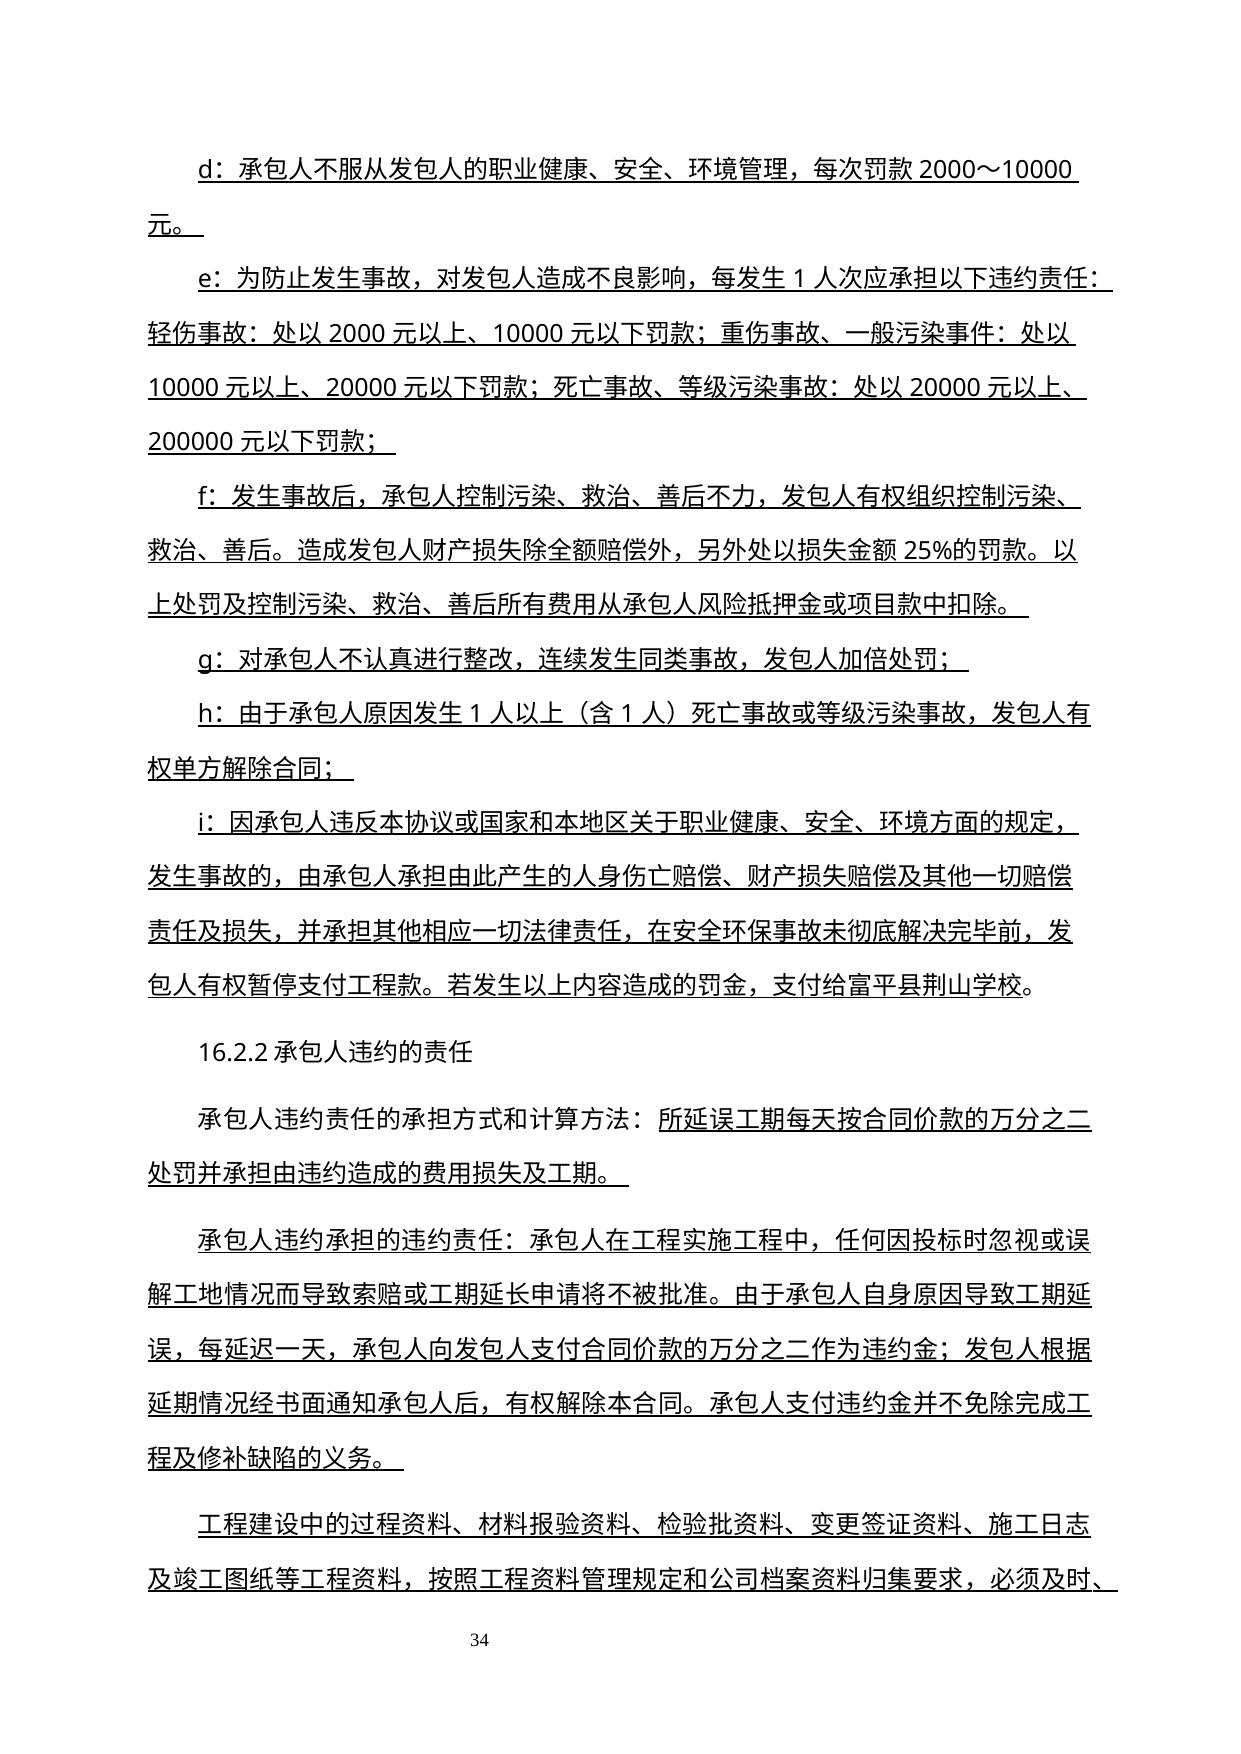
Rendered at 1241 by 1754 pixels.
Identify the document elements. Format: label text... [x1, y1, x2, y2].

text i：因承包人违反本协议或国家和本地区关于职业健康、安全、环境方面的规定，发生事故的，由承包人承担由此产生的人身伤亡赔偿、财产损失赔偿及其他一切赔偿责任及损失，并承担其他相应一切法律责任，在安全环保事故未彻底解决完毕前，发包人有权暂停支付工程款。若发生以上内容造成的罚金，支付给富平县荆山学校。 [148, 802, 1093, 1002]
text 承包人违约责任的承担方式和计算方法：所延误工期每天按合同价款的万分之二处罚并承担由违约造成的费用损失及工期。 [148, 1099, 1093, 1190]
text g：对承包人不认真进行整改，连续发生同类事故，发包人加倍处罚； [148, 639, 1093, 676]
text 承包人违约承担的违约责任：承包人在工程实施工程中，任何因投标时忽视或误解工地情况而导致索赔或工期延长申请将不被批准。由于承包人自身原因导致工期延误，每延迟一天，承包人向发包人支付合同价款的万分之二作为违约金；发包人根据延期情况经书面通知承包人后，有权解除本合同。承包人支付违约金并不免除完成工程及修补缺陷的义务。 [148, 1221, 1093, 1474]
text h：由于承包人原因发生 1 人以上（含 1 人）死亡事故或等级污染事故，发包人有权单方解除合同； [148, 694, 1093, 784]
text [148, 1505, 1093, 1590]
text d：承包人不服从发包人的职业健康、安全、环境管理，每次罚款 2000～10000 元。 [148, 150, 1093, 241]
text e：为防止发生事故，对发包人造成不良影响，每发生 1 人次应承担以下违约责任：轻伤事故：处以 2000 元以上、10000 元以下罚款；重伤事故、一般污染事件：处以 10000 元以上、20000 元以下罚款；死亡事故、等级污染事故：处以 20000 元以上、200000 元以下罚款； [148, 259, 1093, 458]
text f：发生事故后，承包人控制污染、救治、善后不力，发包人有权组织控制污染、救治、善后。造成发包人财产损失除全额赔偿外，另外处以损失金额 25%的罚款。以上处罚及控制污染、救治、善后所有费用从承包人风险抵押金或项目款中扣除。 [148, 476, 1093, 621]
text 16.2.2承包人违约的责任 [148, 1032, 1093, 1069]
